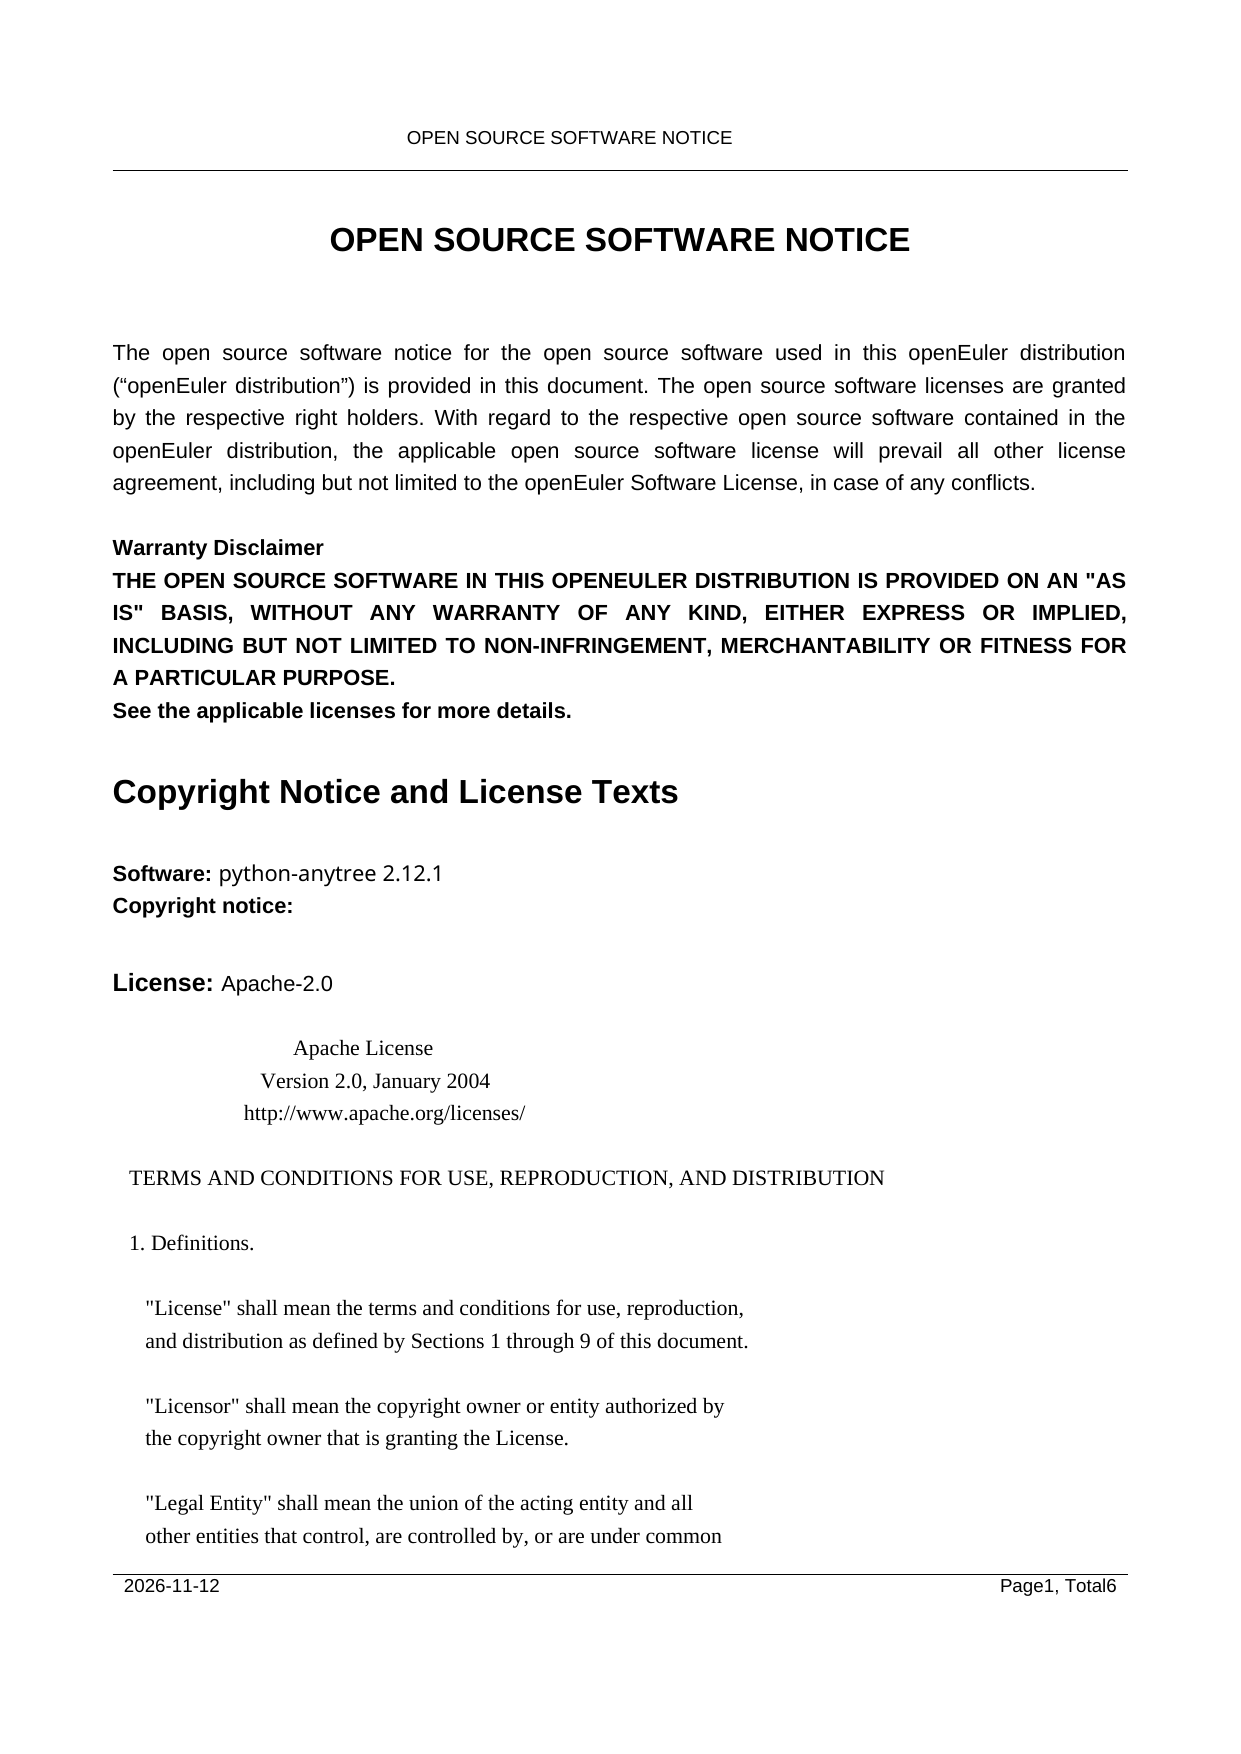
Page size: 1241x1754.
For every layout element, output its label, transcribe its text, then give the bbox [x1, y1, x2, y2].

text OPEN SOURCE SOFTWARE NOTICE [112, 206, 1128, 271]
title Software: python-anytree 2.12.1 [112, 856, 1128, 889]
text THE OPEN SOURCE SOFTWARE IN THIS OPENEULER DISTRIBUTION IS PROVIDED ON AN "AS IS" BASIS, WITHOUT ANY WARRANTY OF ANY KIND, EITHER EXPRESS OR IMPLIED, INCLUDING BUT NOT LIMITED TO NON-INFRINGEMENT, MERCHANTABILITY OR FITNESS FOR A PARTICULAR PURPOSE. See the applicable licenses for more details. [112, 564, 1128, 726]
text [112, 999, 1128, 1551]
text Copyright Notice and License Texts [112, 759, 1128, 824]
text License: Apache-2.0 [112, 966, 1128, 999]
text Copyright notice: [112, 889, 1128, 921]
text The open source software notice for the open source software used in this openEuler distribution (“openEuler distribution”) is provided in this document. The open source software licenses are granted by the respective right holders. With regard to the respective open source software contained in the openEuler distribution, the applicable open source software license will prevail all other license agreement, including but not limited to the openEuler Software License, in case of any conflicts. [112, 336, 1128, 499]
text Warranty Disclaimer [112, 531, 1128, 564]
